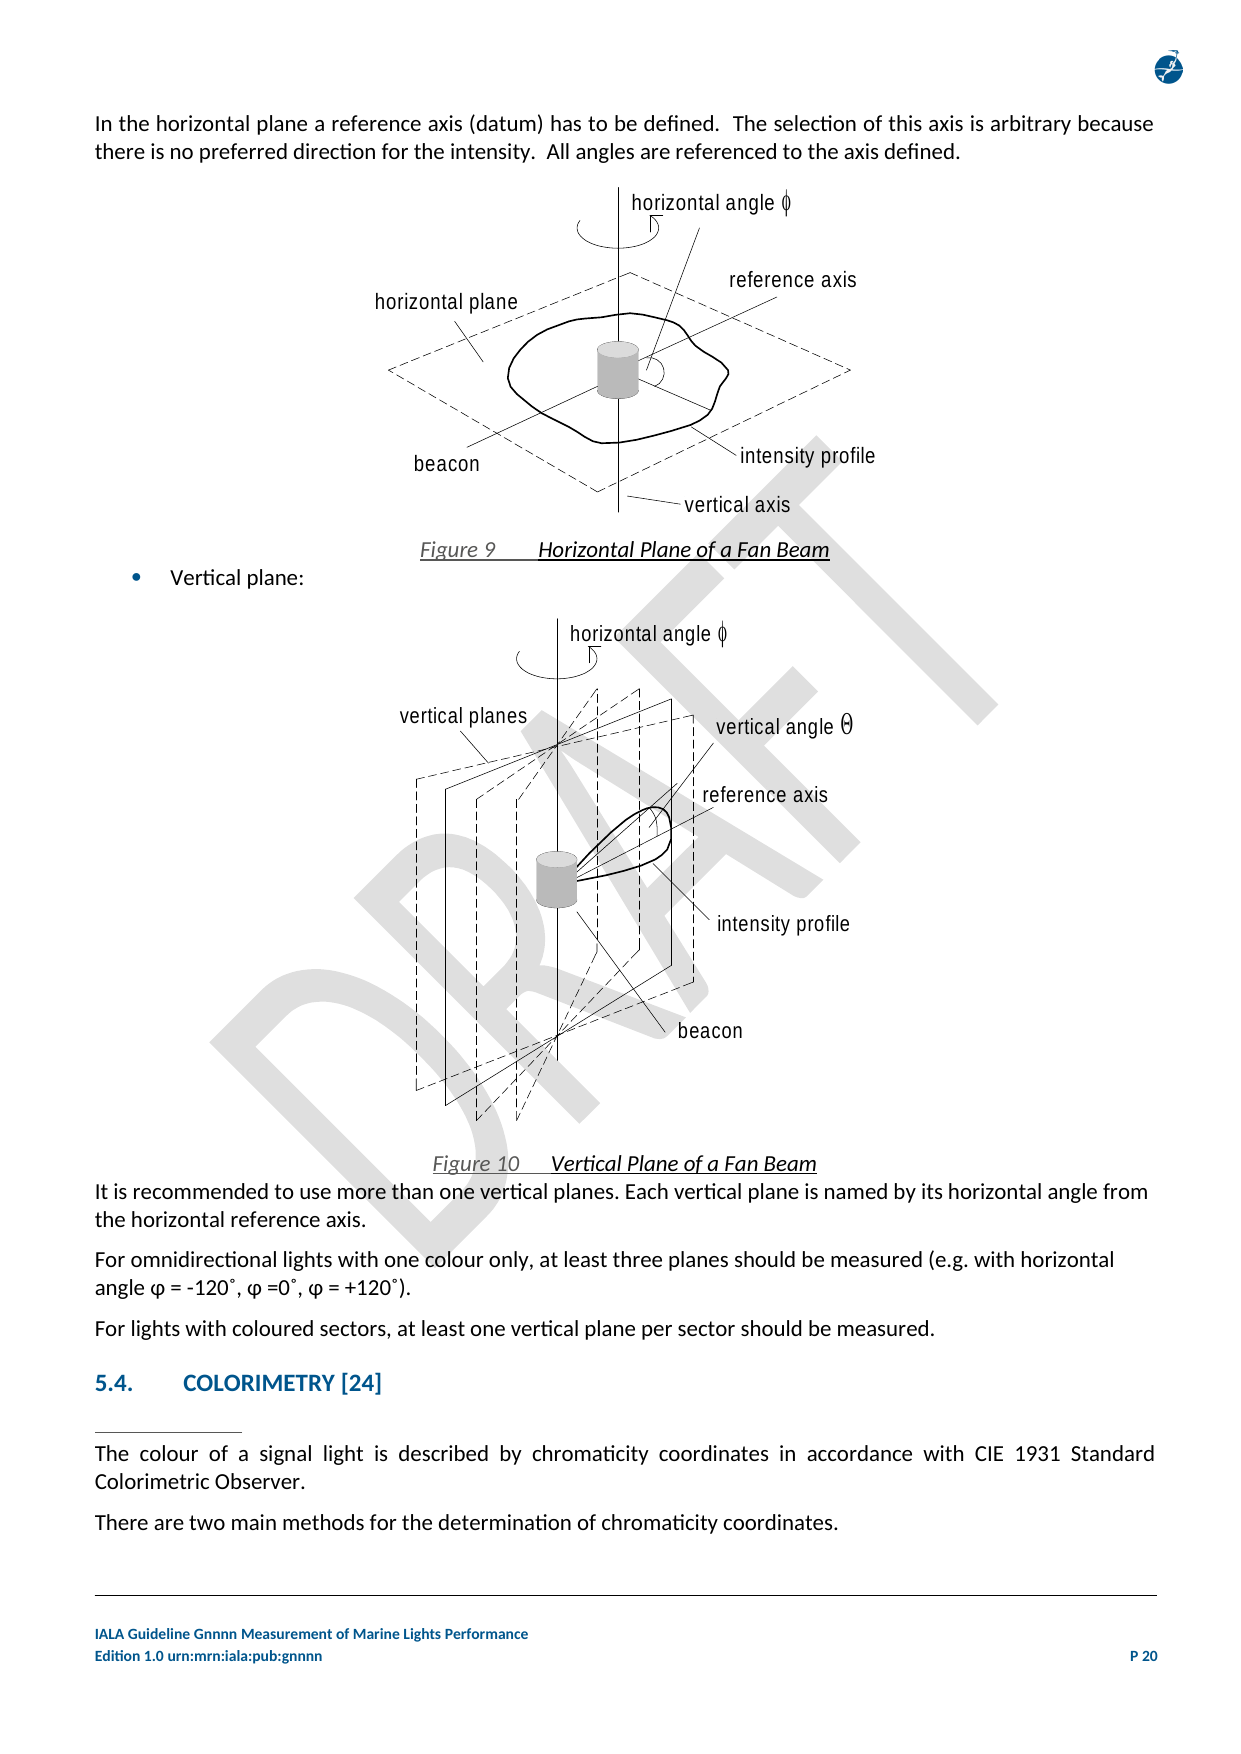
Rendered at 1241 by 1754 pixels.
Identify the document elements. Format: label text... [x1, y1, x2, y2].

picture [1123, 0, 1241, 119]
subtitle Colorimetry [24] [94, 1367, 1084, 1397]
list Figure 10 Vertical Plane of a Fan Beam [94, 1149, 1157, 1177]
list Figure 9 Horizontal Plane of a Fan Beam [94, 535, 1157, 563]
text The colour of a signal light is described by chromaticity coordinates in accordance with CIE 1931 Standard Colorimetric Observer. [94, 1439, 1157, 1495]
text There are two main methods for the determination of chromaticity coordinates. [94, 1508, 1157, 1536]
text It is recommended to use more than one vertical planes. Each vertical plane is named by its horizontal angle from the horizontal reference axis. [94, 1177, 1157, 1233]
text For omnidirectional lights with one colour only, at least three planes should be measured (e.g. with horizontal angle φ = -120˚, φ =0˚, φ = +120˚). [94, 1245, 1157, 1301]
text For lights with coloured sectors, at least one vertical plane per sector should be measured. [94, 1314, 1157, 1342]
text Vertical plane: [132, 563, 1157, 591]
text In the horizontal plane a reference axis (datum) has to be defined. The selection of this axis is arbitrary because there is no preferred direction for the intensity. All angles are referenced to the axis defined. [94, 109, 1157, 165]
